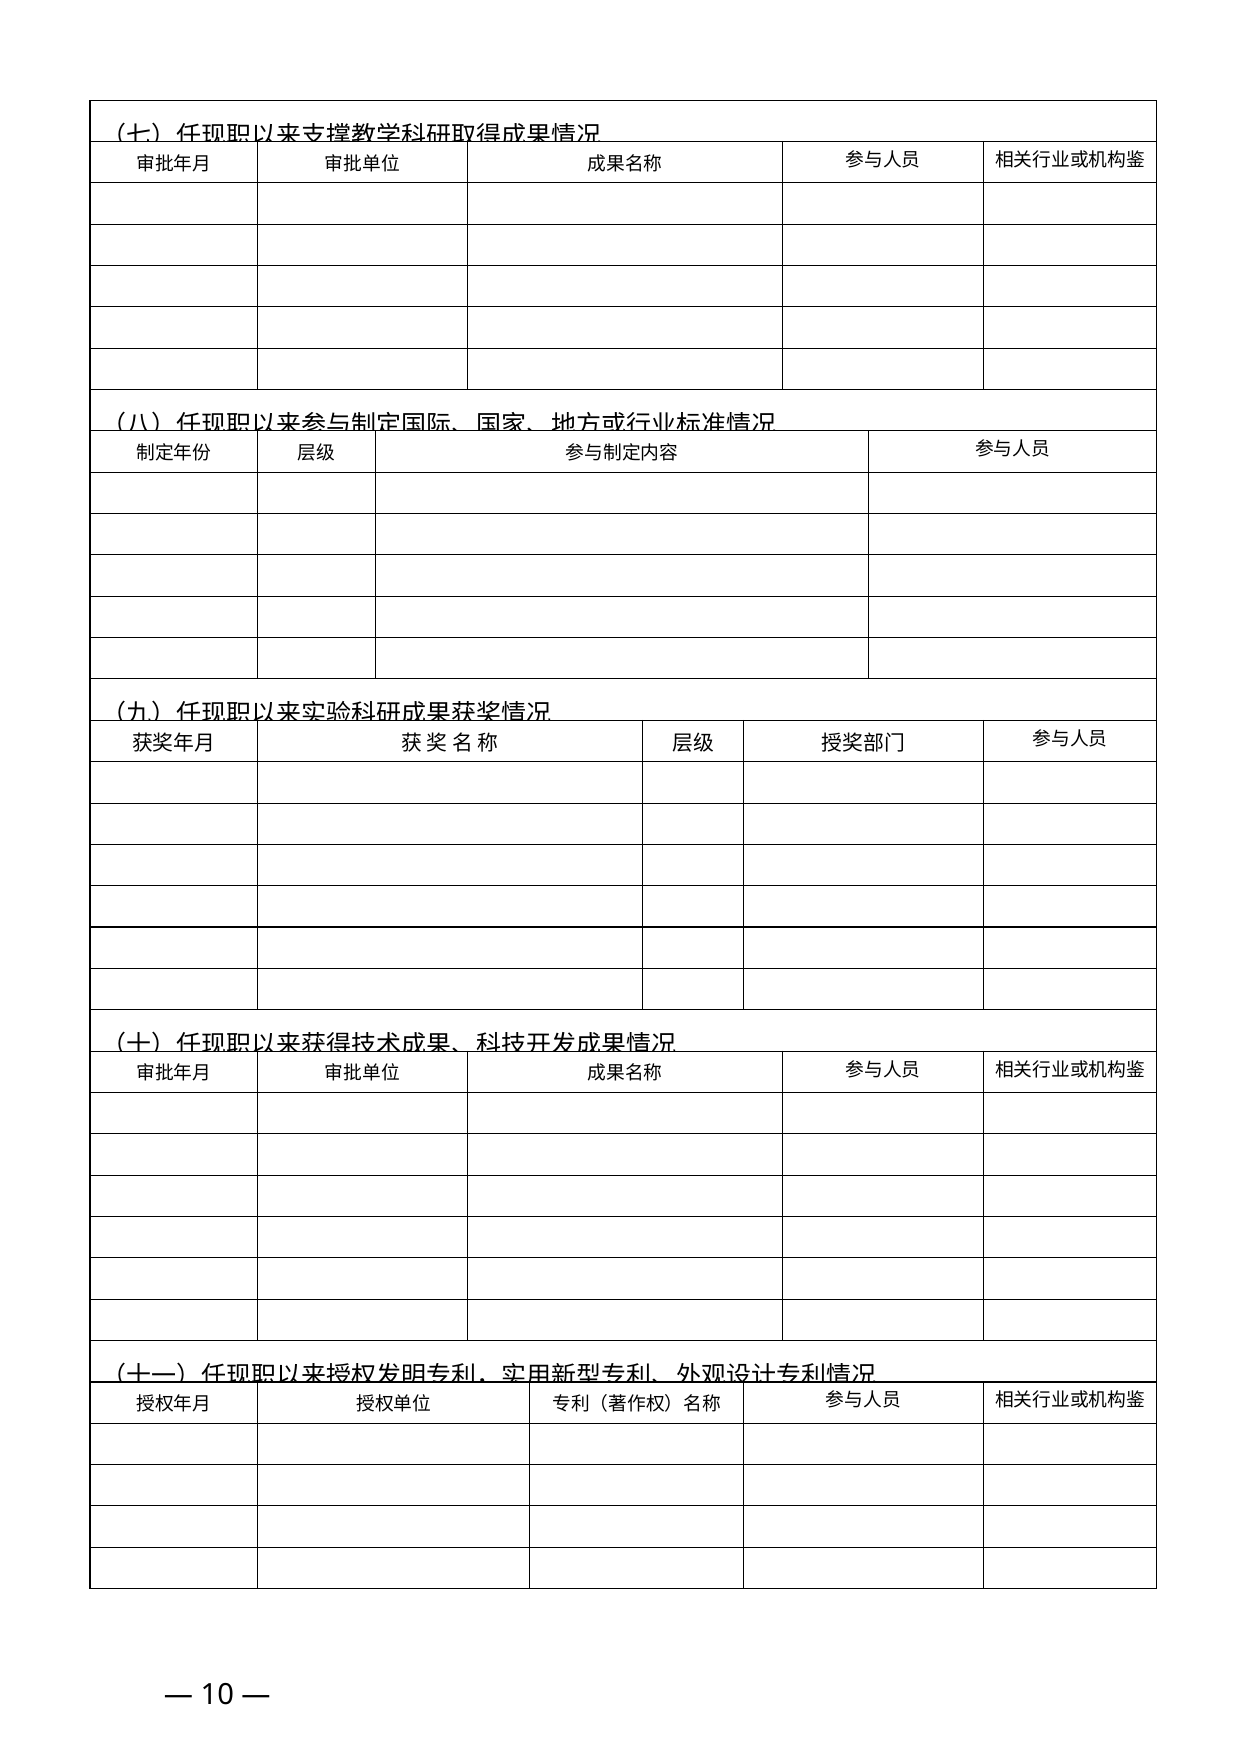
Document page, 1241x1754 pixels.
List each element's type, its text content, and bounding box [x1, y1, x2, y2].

table_cell [91, 845, 257, 885]
table_cell [984, 349, 1156, 389]
table_cell [869, 555, 1156, 596]
table_cell [744, 762, 983, 802]
table_cell 参与人员 （按排名顺序填写） [783, 142, 983, 182]
table_cell [744, 1548, 983, 1588]
table_cell [91, 1506, 257, 1547]
table_cell [468, 307, 782, 347]
table_cell [783, 1093, 983, 1133]
table_cell [984, 1093, 1156, 1133]
table_cell [258, 555, 375, 596]
table_cell [91, 1093, 257, 1133]
table_cell [984, 804, 1156, 844]
table_cell [643, 969, 743, 1009]
table_cell [984, 1176, 1156, 1216]
table_cell [91, 969, 257, 1009]
table_cell 审批年月 [91, 1052, 257, 1092]
table_cell 参与人员 （按排名顺序填写） [744, 1383, 983, 1423]
table_cell [91, 804, 257, 844]
table_cell [91, 1548, 257, 1588]
table_cell [468, 266, 782, 306]
table_cell [984, 266, 1156, 306]
table_cell [258, 886, 642, 926]
table_cell [91, 1134, 257, 1174]
table_cell [984, 1134, 1156, 1174]
table_cell [869, 473, 1156, 513]
table_cell [468, 183, 782, 223]
table_cell [91, 1300, 257, 1340]
table_cell [984, 1300, 1156, 1340]
table_cell 授奖部门 [744, 721, 983, 761]
table_cell [258, 307, 467, 347]
table_cell [984, 969, 1156, 1009]
table_cell 层级 [643, 721, 743, 761]
table_cell [376, 514, 868, 554]
table_cell [468, 1217, 782, 1257]
table_cell [984, 762, 1156, 802]
table_cell [258, 473, 375, 513]
table_cell [258, 762, 642, 802]
table_cell [91, 597, 257, 637]
table_cell 成果名称 [468, 142, 782, 182]
table_cell 制定年份 [91, 431, 257, 472]
table_cell [258, 1424, 529, 1464]
table_cell [783, 1134, 983, 1174]
table_cell [530, 1424, 743, 1464]
table_cell [744, 1424, 983, 1464]
table_cell [91, 225, 257, 265]
table_cell [783, 349, 983, 389]
table_cell [258, 514, 375, 554]
table_cell [258, 349, 467, 389]
table_cell 成果名称 [468, 1052, 782, 1092]
table_cell 参与制定内容 [376, 431, 868, 472]
table_cell 获 奖 名 称 [258, 721, 642, 761]
table_cell [744, 928, 983, 968]
table_cell [376, 555, 868, 596]
table_cell [91, 1258, 257, 1299]
table_cell [468, 1134, 782, 1174]
table_cell [984, 1506, 1156, 1547]
table_cell （十一）任现职以来授权发明专利，实用新型专利、外观设计专利情况 [91, 1341, 1156, 1381]
table_cell [783, 1258, 983, 1299]
table_cell [91, 514, 257, 554]
table_cell （十）任现职以来获得技术成果、科技开发成果情况 [91, 1010, 1156, 1051]
table_cell [258, 597, 375, 637]
table_cell [783, 1176, 983, 1216]
table_cell [869, 638, 1156, 678]
table_cell [744, 845, 983, 885]
table_cell （九）任现职以来实验科研成果获奖情况 [91, 679, 1156, 720]
table_cell 相关行业或机构鉴定结果 [984, 142, 1156, 182]
table_cell [376, 597, 868, 637]
table_cell [91, 1217, 257, 1257]
table_cell [468, 1093, 782, 1133]
table_cell [530, 1465, 743, 1505]
table_cell （七）任现职以来支撑教学科研取得成果情况 [91, 101, 1156, 141]
table_cell [744, 886, 983, 926]
table_cell [258, 183, 467, 223]
table_cell [91, 1465, 257, 1505]
table_cell [91, 928, 257, 968]
table_cell [258, 1134, 467, 1174]
table_cell 审批单位 [258, 142, 467, 182]
table_cell （八）任现职以来参与制定国际、国家、地方或行业标准情况 [91, 390, 1156, 430]
table_cell [91, 886, 257, 926]
table_cell [91, 1424, 257, 1464]
table_cell 授权年月 [91, 1383, 257, 1423]
table_cell [258, 1465, 529, 1505]
table_cell [984, 1424, 1156, 1464]
table_cell [258, 928, 642, 968]
table_cell [468, 225, 782, 265]
table_cell [984, 183, 1156, 223]
table_cell [984, 928, 1156, 968]
table_cell [258, 638, 375, 678]
table_cell 参与人员 （按排名顺序填写） [783, 1052, 983, 1092]
table_cell 授权单位 [258, 1383, 529, 1423]
table_cell 审批单位 [258, 1052, 467, 1092]
table_cell [984, 1548, 1156, 1588]
table_cell 参与人员 （按排名顺序填写） [984, 721, 1156, 761]
table_cell [783, 1300, 983, 1340]
table_cell [643, 845, 743, 885]
table_cell [258, 1548, 529, 1588]
table_cell [869, 514, 1156, 554]
table_cell [91, 1176, 257, 1216]
table_cell [744, 969, 983, 1009]
table_cell [258, 1176, 467, 1216]
table_cell [643, 804, 743, 844]
table_cell [744, 1465, 983, 1505]
table_cell [91, 183, 257, 223]
table_cell [468, 1300, 782, 1340]
table_cell [643, 928, 743, 968]
table_cell 层级 [258, 431, 375, 472]
table_cell [984, 1258, 1156, 1299]
table_cell [258, 845, 642, 885]
table_cell [744, 1506, 983, 1547]
table_cell [984, 886, 1156, 926]
table_cell [258, 1506, 529, 1547]
table_cell [258, 1093, 467, 1133]
table_cell [984, 1465, 1156, 1505]
table_cell 相关行业或机构鉴定结果 [984, 1052, 1156, 1092]
table_cell [91, 762, 257, 802]
table_cell [376, 473, 868, 513]
table_cell [783, 307, 983, 347]
table_cell [91, 266, 257, 306]
table_cell [91, 307, 257, 347]
table_cell [869, 597, 1156, 637]
table_cell [984, 225, 1156, 265]
table_cell [783, 225, 983, 265]
table_cell [258, 1217, 467, 1257]
table_cell [91, 638, 257, 678]
table_cell [91, 555, 257, 596]
table_cell 获奖年月 [91, 721, 257, 761]
table_cell [91, 473, 257, 513]
table_cell [91, 349, 257, 389]
table_cell [984, 845, 1156, 885]
table_cell [530, 1548, 743, 1588]
table_cell [783, 183, 983, 223]
table_cell [643, 762, 743, 802]
table_cell [258, 969, 642, 1009]
table_cell [376, 638, 868, 678]
table_cell [984, 1217, 1156, 1257]
table_cell [744, 804, 983, 844]
table_cell [643, 886, 743, 926]
table_cell [258, 225, 467, 265]
table_cell [783, 1217, 983, 1257]
table_cell 专利（著作权）名称 [530, 1383, 743, 1423]
table_cell [468, 349, 782, 389]
table_cell 审批年月 [91, 142, 257, 182]
table_cell [258, 804, 642, 844]
table_cell [530, 1506, 743, 1547]
table_cell 相关行业或机构鉴定结果 [984, 1383, 1156, 1423]
table_cell [783, 266, 983, 306]
table_cell [258, 266, 467, 306]
table_cell [468, 1258, 782, 1299]
table_cell [468, 1176, 782, 1216]
table_cell 参与人员 （按排名顺序填写） [869, 431, 1156, 472]
table_cell [984, 307, 1156, 347]
table_cell [258, 1300, 467, 1340]
table_cell [258, 1258, 467, 1299]
